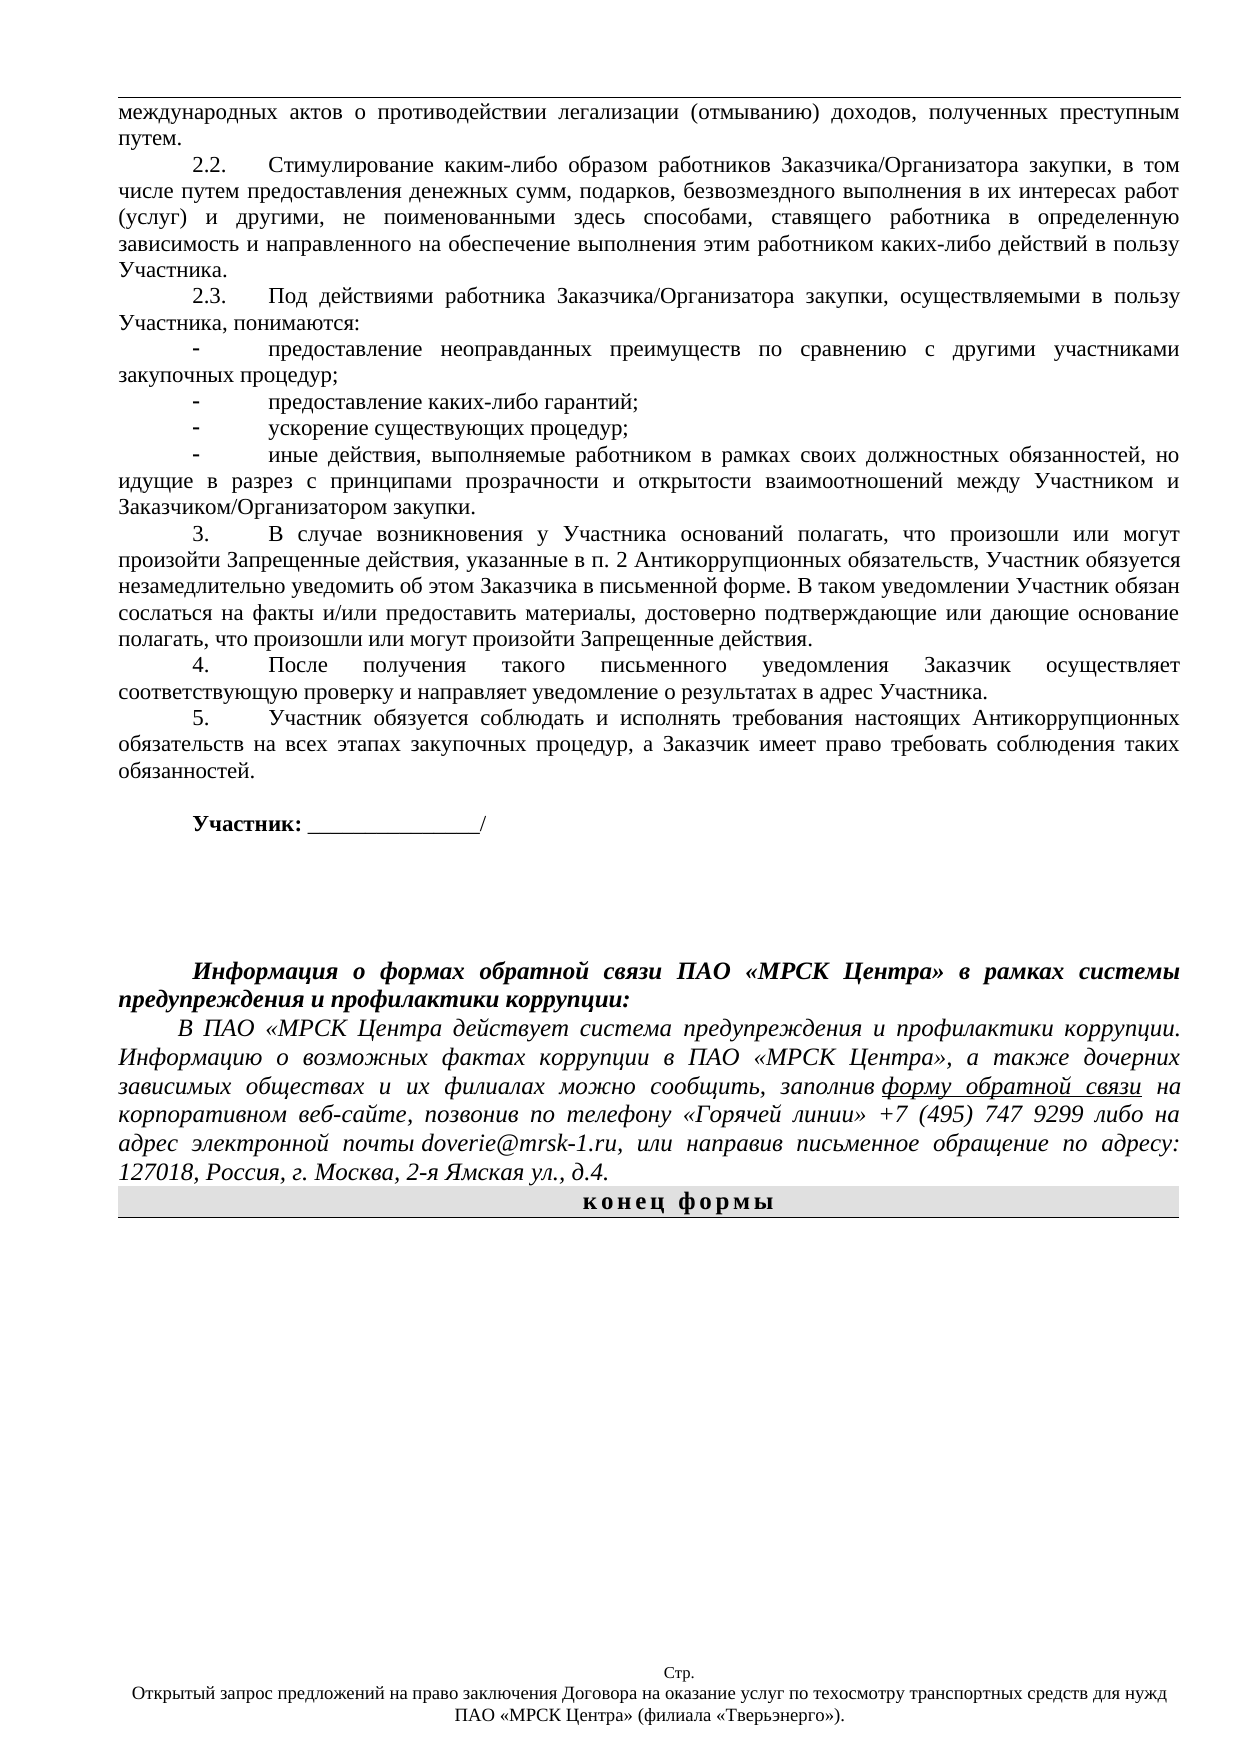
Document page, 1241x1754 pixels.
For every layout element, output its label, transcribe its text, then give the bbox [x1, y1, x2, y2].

text конец формы [118, 1186, 1179, 1217]
text В ПАО «МРСК Центра действует система предупреждения и профилактики коррупции. Информацию о возможных фактах коррупции в ПАО «МРСК Центра», а также дочерних зависимых обществах и их филиалах можно сообщить, заполнив форму обратной связи на корпоративном веб-сайте, позвонив по телефону «Горячей линии» +7 (495) 747 9299 либо на адрес электронной почты doverie@mrsk-1.ru, или направив письменное обращение по адресу: 127018, Россия, г. Москва, 2-я Ямская ул., д.4. [415, 1128, 1181, 1186]
text Участник: _______________/ [118, 809, 1181, 836]
list После получения такого письменного уведомления Заказчик осуществляет соответствующую проверку и направляет уведомление о результатах в адрес Участника. [118, 651, 1181, 704]
text В ПАО «МРСК Центра действует система предупреждения и профилактики коррупции. Информацию о возможных фактах коррупции в ПАО «МРСК Центра», а также дочерних зависимых обществах и их филиалах можно сообщить, заполнив форму обратной связи на корпоративном веб-сайте, позвонив по телефону «Горячей линии» +7 (495) 747 9299 либо на адрес электронной почты doverie@mrsk-1.ru, или направив письменное обращение по адресу: 127018, Россия, г. Москва, 2-я Ямская ул., д.4. [118, 1013, 1181, 1042]
list ускорение существующих процедур; [118, 414, 1181, 441]
list предоставление неоправданных преимуществ по сравнению с другими участниками закупочных процедур; [118, 335, 1181, 388]
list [118, 98, 1181, 151]
list Под действиями работника Заказчика/Организатора закупки, осуществляемыми в пользу Участника, понимаются: [118, 282, 1181, 335]
list В случае возникновения у Участника оснований полагать, что произошли или могут произойти Запрещенные действия, указанные в п. 2 Антикоррупционных обязательств, Участник обязуется незамедлительно уведомить об этом Заказчика в письменной форме. В таком уведомлении Участник обязан сослаться на факты и/или предоставить материалы, достоверно подтверждающие или дающие основание полагать, что произошли или могут произойти Запрещенные действия. [118, 520, 1181, 651]
list Участник обязуется соблюдать и исполнять требования настоящих Антикоррупционных обязательств на всех этапах закупочных процедур, а Заказчик имеет право требовать соблюдения таких обязанностей. [118, 704, 1181, 783]
list иные действия, выполняемые работником в рамках своих должностных обязанностей, но идущие в разрез с принципами прозрачности и открытости взаимоотношений между Участником и Заказчиком/Организатором закупки. [118, 441, 1181, 520]
text В ПАО «МРСК Центра действует система предупреждения и профилактики коррупции. Информацию о возможных фактах коррупции в ПАО «МРСК Центра», а также дочерних зависимых обществах и их филиалах можно сообщить, заполнив форму обратной связи на корпоративном веб-сайте, позвонив по телефону «Горячей линии» +7 (495) 747 9299 либо на адрес электронной почты doverie@mrsk-1.ru, или направив письменное обращение по адресу: 127018, Россия, г. Москва, 2-я Ямская ул., д.4. [118, 1071, 1181, 1128]
text Информация о формах обратной связи ПАО «МРСК Центра» в рамках системы предупреждения и профилактики коррупции: [118, 956, 1181, 1013]
list Cтимулирование каким-либо образом работников Заказчика/Организатора закупки, в том числе путем предоставления денежных сумм, подарков, безвозмездного выполнения в их интересах работ (услуг) и другими, не поименованными здесь способами, ставящего работника в определенную зависимость и направленного на обеспечение выполнения этим работником каких-либо действий в пользу Участника. [118, 151, 1181, 282]
list предоставление каких-либо гарантий; [118, 388, 1181, 414]
